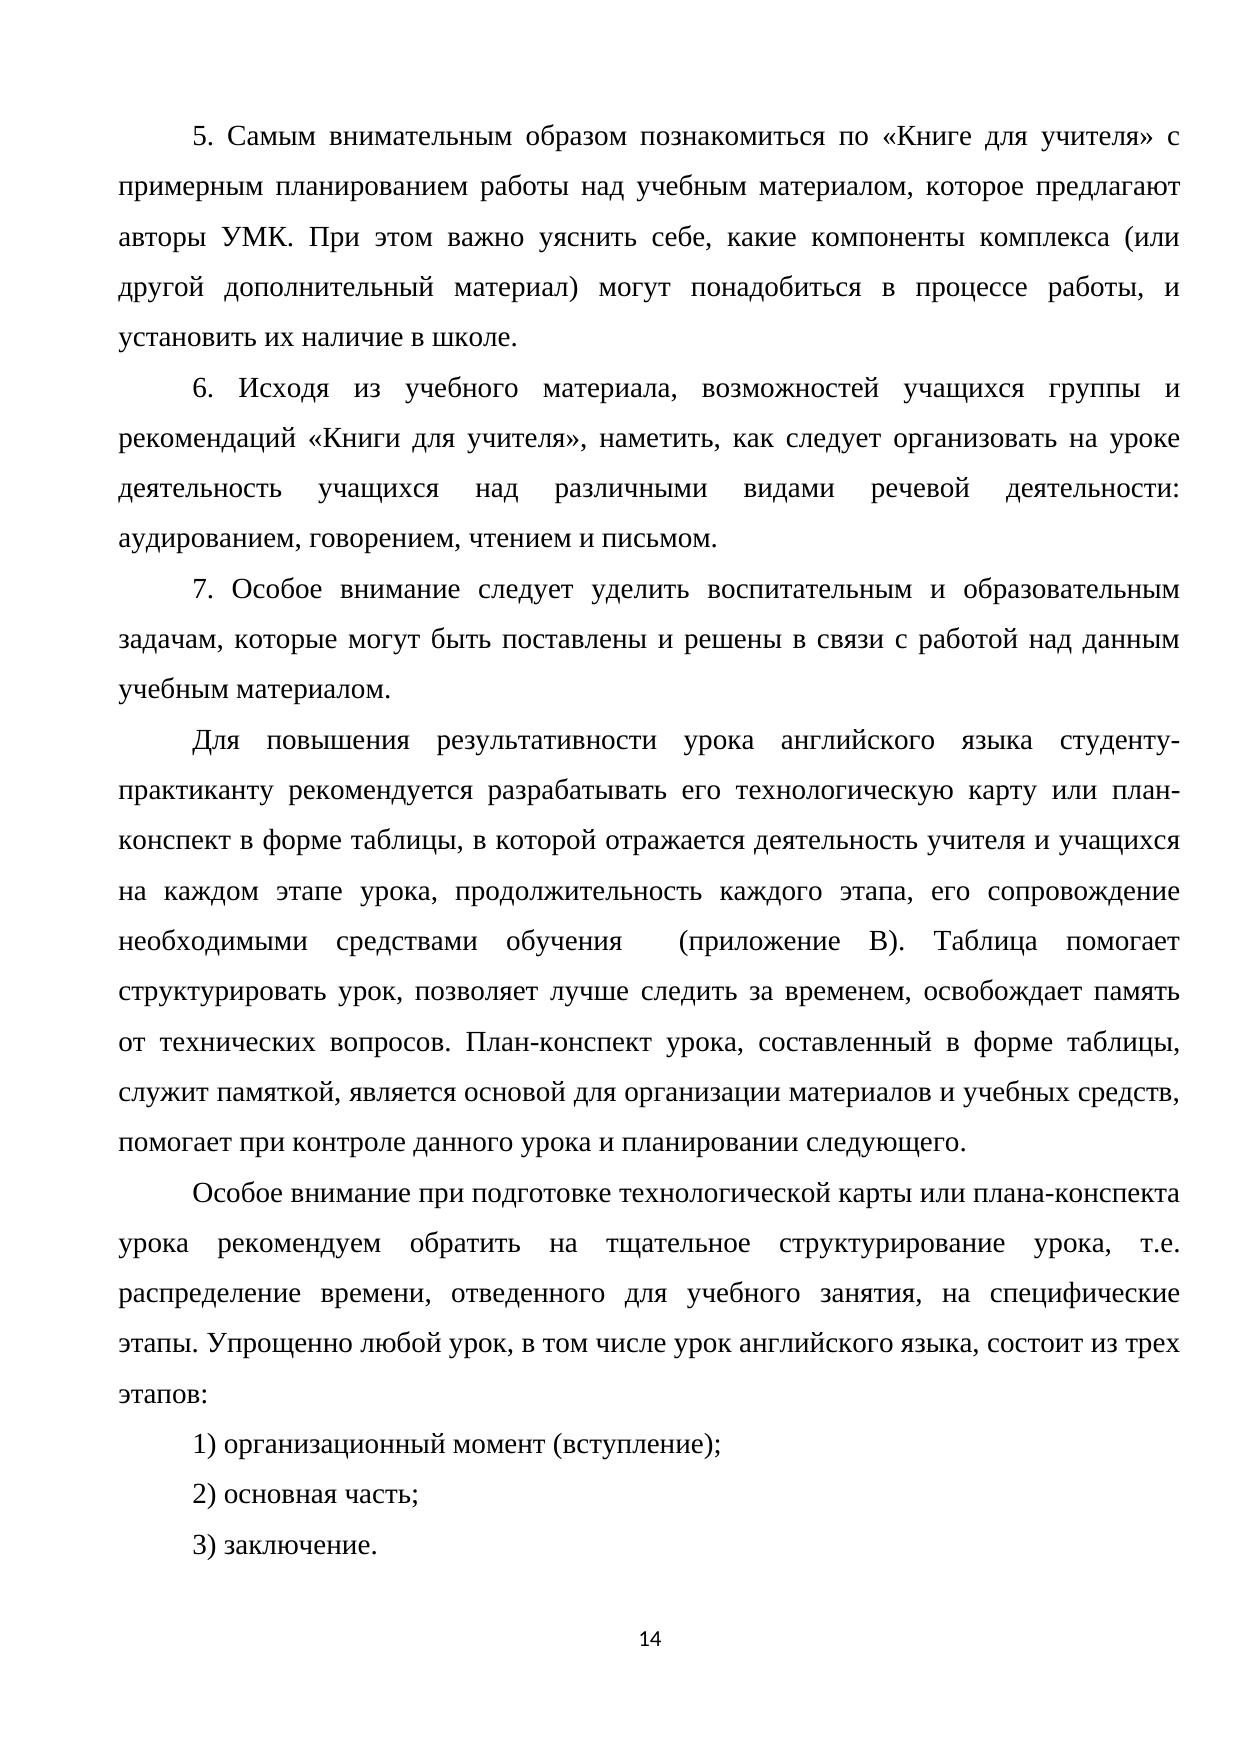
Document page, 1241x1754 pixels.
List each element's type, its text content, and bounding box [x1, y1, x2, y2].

text 1) организационный момент (вступление); [118, 1426, 1181, 1460]
text Для повышения результативности урока английского языка студенту-практиканту рекомендуется разрабатывать его технологическую карту или план-конспект в форме таблицы, в которой отражается деятельность учителя и учащихся на каждом этапе урока, продолжительность каждого этапа, его сопровождение необходимыми средствами обучения (приложение В). Таблица помогает структурировать урок, позволяет лучше следить за временем, освобождает память от технических вопросов. План-конспект урока, составленный в форме таблицы, служит памяткой, является основой для организации материалов и учебных средств, помогает при контроле данного урока и планировании следующего. [118, 722, 1181, 1158]
text 6. Исходя из учебного материала, возможностей учащихся группы и рекомендаций «Книги для учителя», наметить, как следует организовать на уроке деятельность учащихся над различными видами речевой деятельности: аудированием, говорением, чтением и письмом. [118, 370, 1181, 554]
text 2) основная часть; [118, 1477, 1181, 1510]
text 3) заключение. [118, 1527, 1181, 1560]
text 7. Особое внимание следует уделить воспитательным и образовательным задачам, которые могут быть поставлены и решены в связи с работой над данным учебным материалом. [118, 571, 1181, 705]
text 5. Самым внимательным образом познакомиться по «Книге для учителя» с примерным планированием работы над учебным материалом, которое предлагают авторы УМК. При этом важно уяснить себе, какие компоненты комплекса (или другой дополнительный материал) могут понадобиться в процессе работы, и установить их наличие в школе. [118, 118, 1181, 353]
text Особое внимание при подготовке технологической карты или плана-конспекта урока рекомендуем обратить на тщательное структурирование урока, т.е. распределение времени, отведенного для учебного занятия, на специфические этапы. Упрощенно любой урок, в том числе урок английского языка, состоит из трех этапов: [118, 1175, 1181, 1409]
